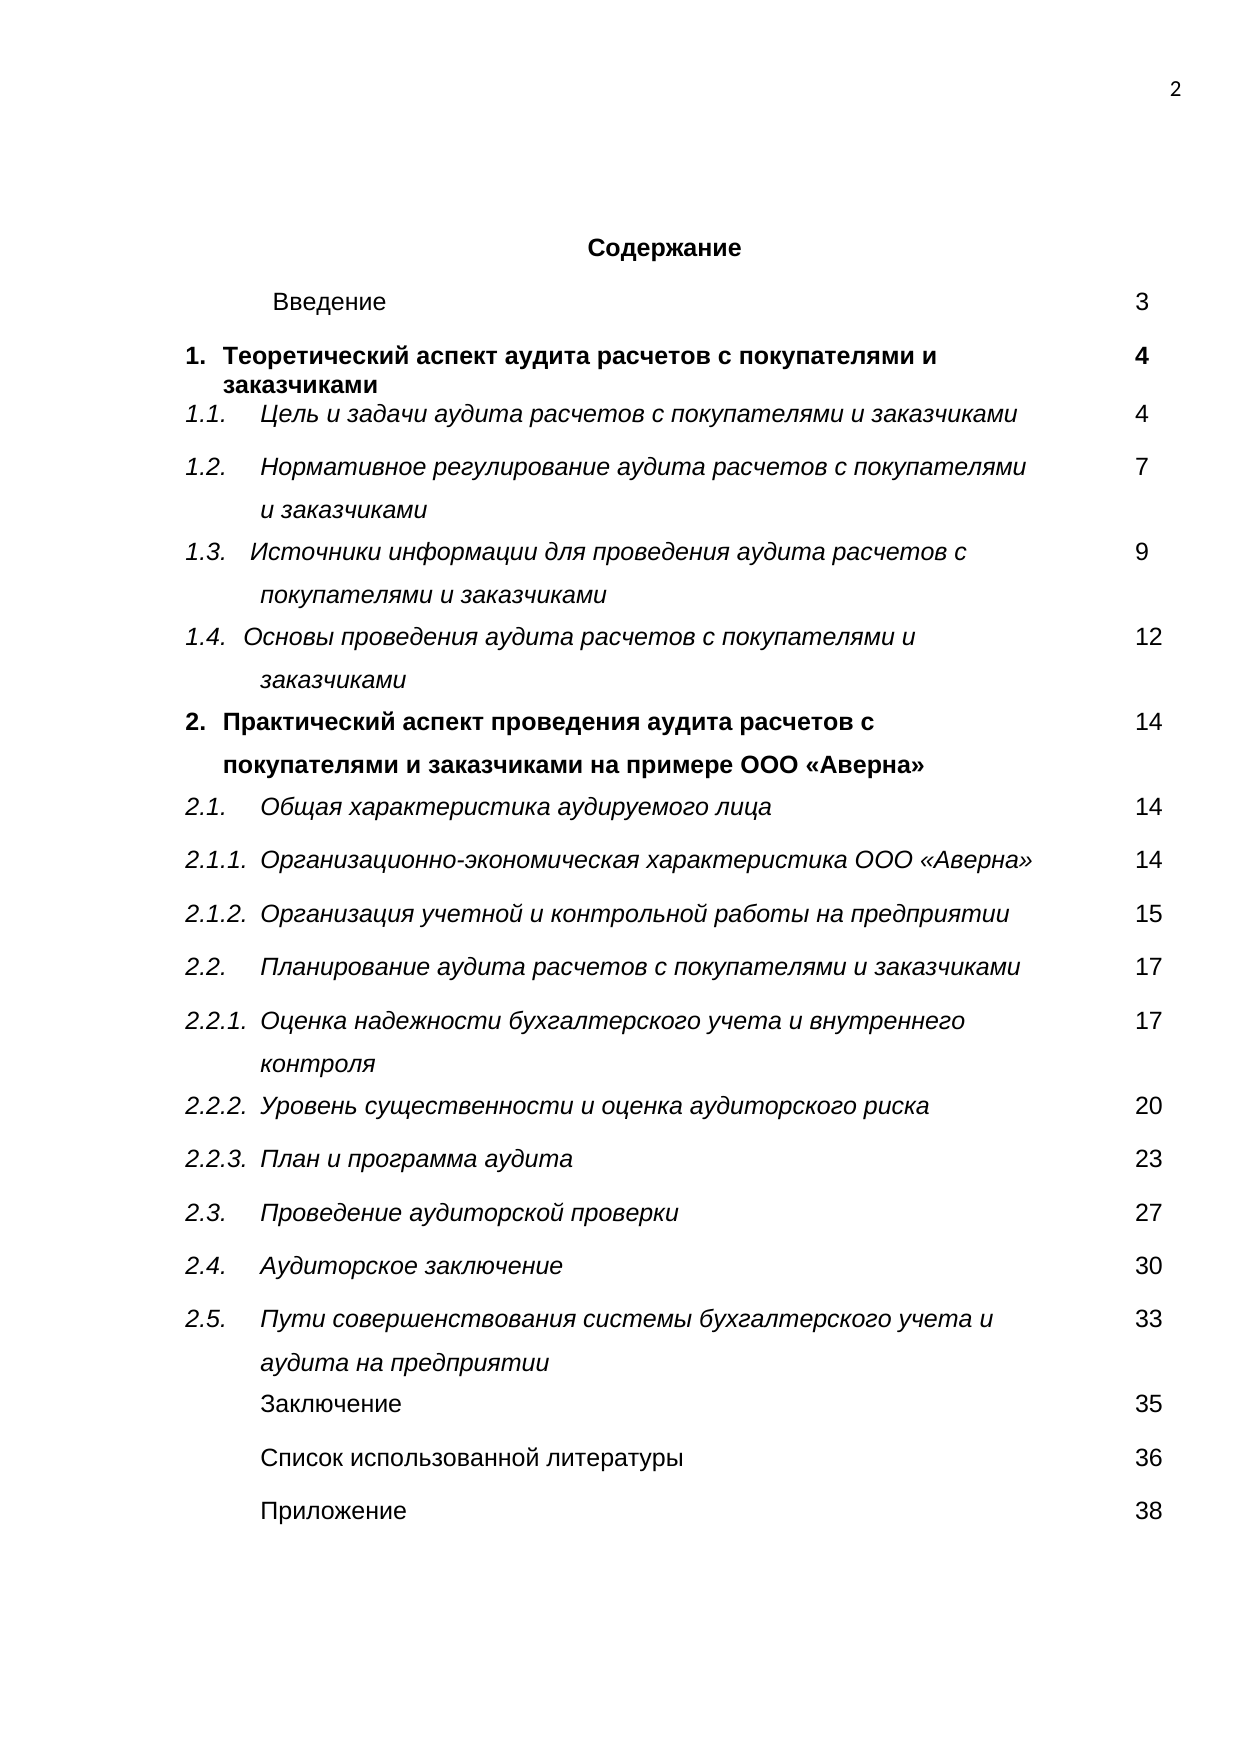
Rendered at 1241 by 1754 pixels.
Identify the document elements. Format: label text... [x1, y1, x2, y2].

table_cell 35 [1049, 1390, 1174, 1443]
table_cell План и программа аудита [136, 1144, 1048, 1198]
table_cell Заключение [136, 1390, 1048, 1443]
table_cell Список использованной литературы [136, 1443, 1048, 1496]
text Введение 3 [148, 287, 1181, 316]
table_cell Цель и задачи аудита расчетов с покупателями и заказчиками [136, 399, 1048, 452]
table_cell Аудиторское заключение [136, 1251, 1048, 1304]
table_cell Практический аспект проведения аудита расчетов с покупателями и заказчиками на примере ООО «Аверна» [136, 707, 1048, 792]
table_cell 23 [1049, 1144, 1174, 1198]
table_cell Общая характеристика аудируемого лица [136, 792, 1048, 845]
table_header Теоретический аспект аудита расчетов с покупателями и заказчиками [136, 341, 1048, 398]
table_cell Нормативное регулирование аудита расчетов с покупателями и заказчиками [136, 452, 1048, 537]
table_cell Планирование аудита расчетов с покупателями и заказчиками [136, 952, 1048, 1006]
table_cell Пути совершенствования системы бухгалтерского учета и аудита на предприятии [136, 1305, 1048, 1389]
table_cell 30 [1049, 1251, 1174, 1304]
table_cell 14 [1049, 707, 1174, 792]
table_cell Основы проведения аудита расчетов с покупателями и заказчиками [136, 622, 1048, 707]
table_cell 33 [1049, 1305, 1174, 1389]
table_cell Проведение аудиторской проверки [136, 1198, 1048, 1251]
table_cell Уровень существенности и оценка аудиторского риска [136, 1091, 1048, 1144]
table_cell Приложение [136, 1496, 1048, 1550]
table_cell 12 [1049, 622, 1174, 707]
table_cell 38 [1049, 1496, 1174, 1550]
table_cell Организационно-экономическая характеристика ООО «Аверна» [136, 845, 1048, 899]
table_cell 17 [1049, 952, 1174, 1006]
text Содержание [148, 233, 1181, 262]
table_cell 15 [1049, 899, 1174, 952]
table_cell Организация учетной и контрольной работы на предприятии [136, 899, 1048, 952]
table_header 4 [1049, 341, 1174, 398]
table_cell 4 [1049, 399, 1174, 452]
table_cell 17 [1049, 1006, 1174, 1091]
table_cell Источники информации для проведения аудита расчетов с покупателями и заказчиками [136, 537, 1048, 622]
table_cell 14 [1049, 845, 1174, 899]
table_cell 20 [1049, 1091, 1174, 1144]
table_cell 7 [1049, 452, 1174, 537]
table_cell 36 [1049, 1443, 1174, 1496]
table_cell 9 [1049, 537, 1174, 622]
table_cell 14 [1049, 792, 1174, 845]
table_cell Оценка надежности бухгалтерского учета и внутреннего контроля [136, 1006, 1048, 1091]
table_cell 27 [1049, 1198, 1174, 1251]
